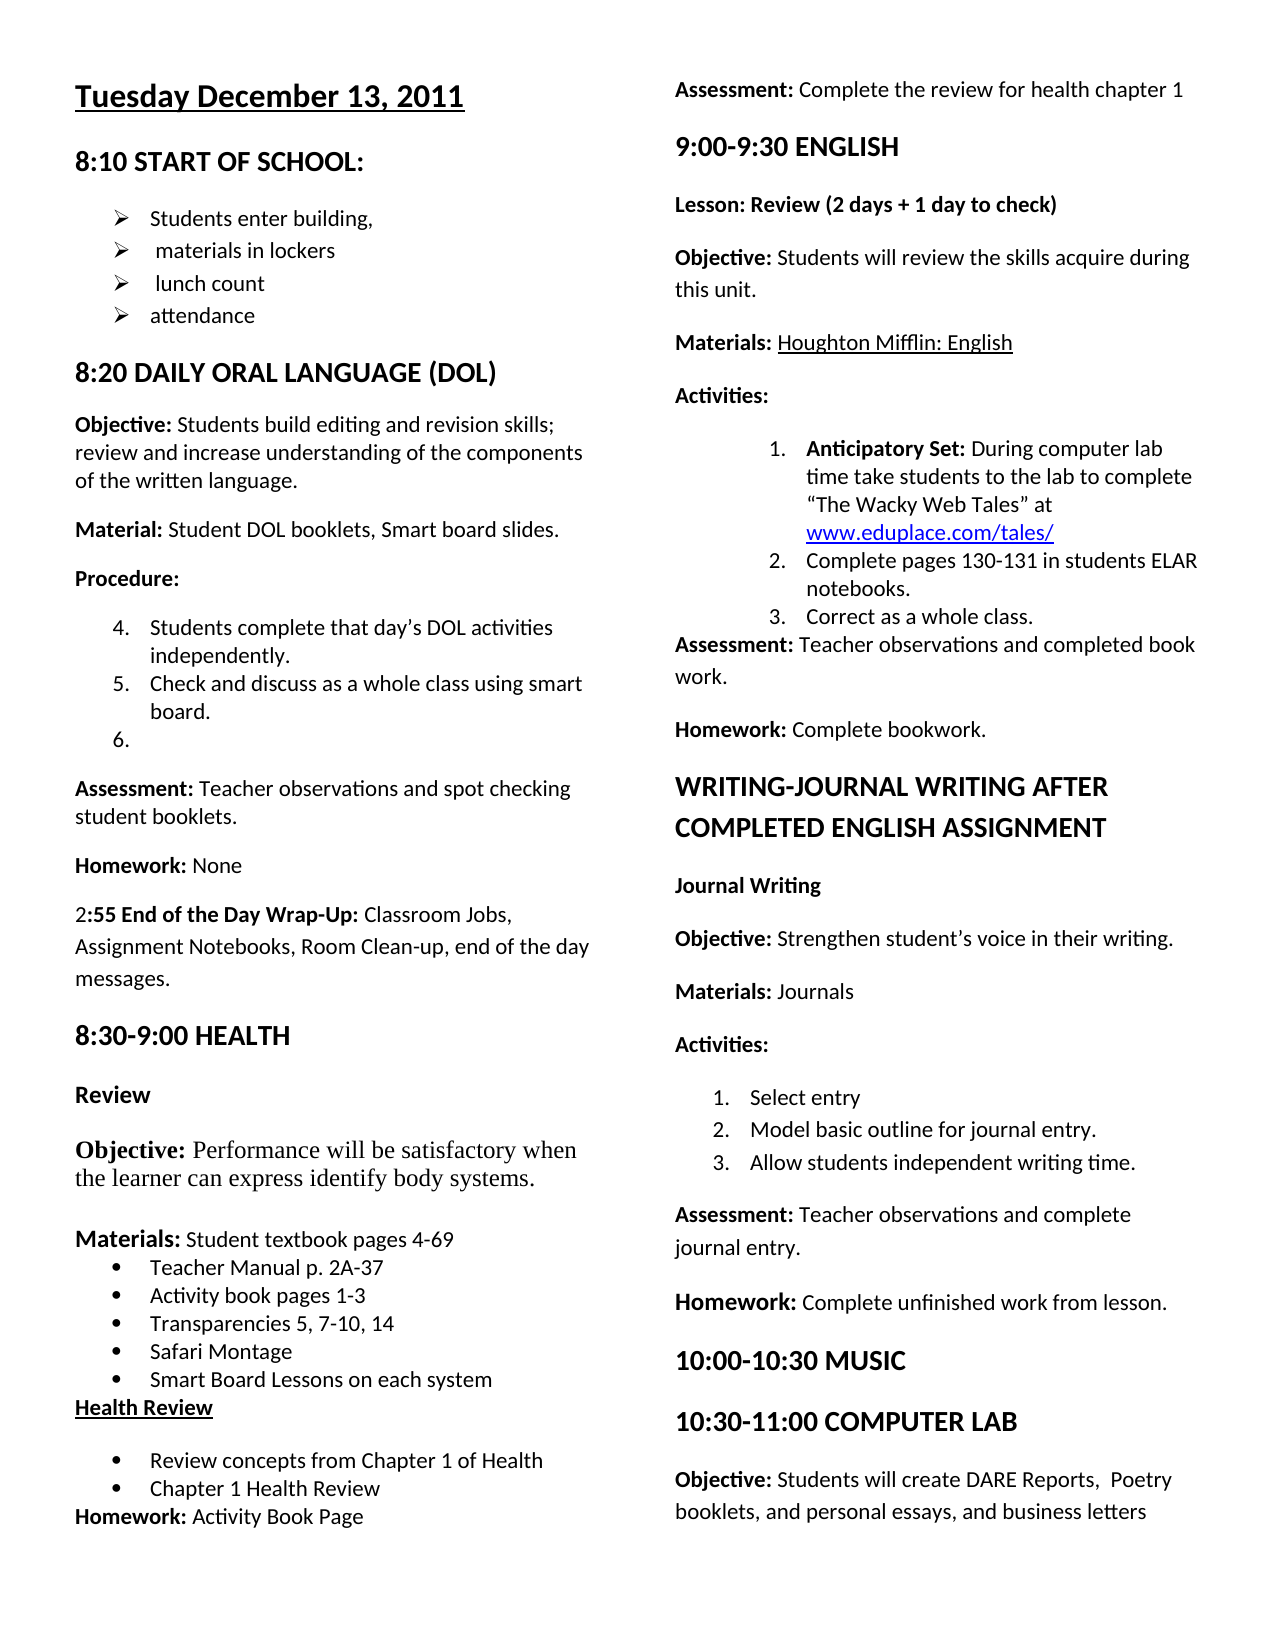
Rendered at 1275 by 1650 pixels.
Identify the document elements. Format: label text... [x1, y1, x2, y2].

list Activity book pages 1-3 [112, 1281, 600, 1309]
text Procedure: [75, 564, 600, 592]
text 8:20 Daily Oral Language (DOL) [75, 354, 600, 389]
list Smart Board Lessons on each system [112, 1365, 600, 1393]
list Safari Montage [112, 1337, 600, 1365]
text Assessment: Teacher observations and complete journal entry. [675, 1201, 1200, 1261]
list Teacher Manual p. 2A-37 [112, 1253, 600, 1281]
list Chapter 1 Health Review [112, 1474, 600, 1502]
text Objective: Students will create DARE Reports, Poetry booklets, and personal essays, and business letters [675, 1465, 1200, 1525]
text Activities: [675, 381, 1200, 409]
text Tuesday December 13, 2011 [75, 75, 600, 116]
text Assessment: Teacher observations and completed book work. [675, 630, 1200, 690]
text 8:30-9:00 Health [75, 1017, 600, 1053]
list Model basic outline for journal entry. [712, 1115, 1200, 1143]
text Homework: None [75, 851, 600, 879]
text 2:55 End of the Day Wrap-Up: Classroom Jobs, Assignment Notebooks, Room Clean-up, end of the day messages. [75, 900, 600, 992]
text 10:30-11:00 Computer Lab [675, 1403, 1200, 1439]
list lunch count [112, 269, 600, 297]
list Select entry [712, 1083, 1200, 1111]
text Lesson: Review (2 days + 1 day to check) [675, 190, 1200, 218]
text 8:10 Start of School: [75, 143, 600, 178]
text Assessment: Teacher observations and spot checking student booklets. [75, 774, 600, 830]
list Correct as a whole class. [769, 602, 1200, 630]
list Allow students independent writing time. [712, 1148, 1200, 1176]
text Journal Writing [675, 871, 1200, 899]
text Objective: Students will review the skills acquire during this unit. [675, 243, 1200, 303]
subtitle Objective: Performance will be satisfactory when the learner can express identify body systems. [75, 1135, 600, 1192]
text Homework: Activity Book Page [75, 1502, 600, 1530]
text Objective: Students build editing and revision skills; review and increase understanding of the components of the written language. [75, 410, 600, 494]
text Assessment: Complete the review for health chapter 1 [675, 75, 1200, 103]
list Transparencies 5, 7-10, 14 [112, 1309, 600, 1337]
text Materials: Houghton Mifflin: English [675, 328, 1200, 356]
list Check and discuss as a whole class using smart board. [112, 669, 600, 725]
text Health Review [75, 1393, 600, 1421]
text Homework: Complete unfinished work from lesson. [675, 1286, 1200, 1316]
list materials in lockers [112, 237, 600, 264]
list Anticipatory Set: During computer lab time take students to the lab to complete “The Wacky Web Tales” at www.eduplace.com/tales/ [769, 434, 1200, 546]
text Material: Student DOL booklets, Smart board slides. [75, 515, 600, 543]
text Objective: Strengthen student’s voice in their writing. [675, 924, 1200, 952]
list attendance [112, 301, 600, 329]
list Students enter building, [112, 204, 600, 232]
text Homework: Complete bookwork. [675, 715, 1200, 743]
list Students complete that day’s DOL activities independently. [112, 613, 600, 669]
text Activities: [675, 1030, 1200, 1058]
text Materials: Journals [675, 977, 1200, 1005]
text Review [75, 1079, 600, 1109]
list Review concepts from Chapter 1 of Health [112, 1446, 600, 1474]
text 9:00-9:30 English [675, 128, 1200, 164]
text 10:00-10:30 Music [675, 1342, 1200, 1377]
text Writing-Journal Writing after completed English assignment [675, 768, 1200, 845]
list Complete pages 130-131 in students ELAR notebooks. [769, 546, 1200, 602]
text Materials: Student textbook pages 4-69 [75, 1223, 600, 1253]
